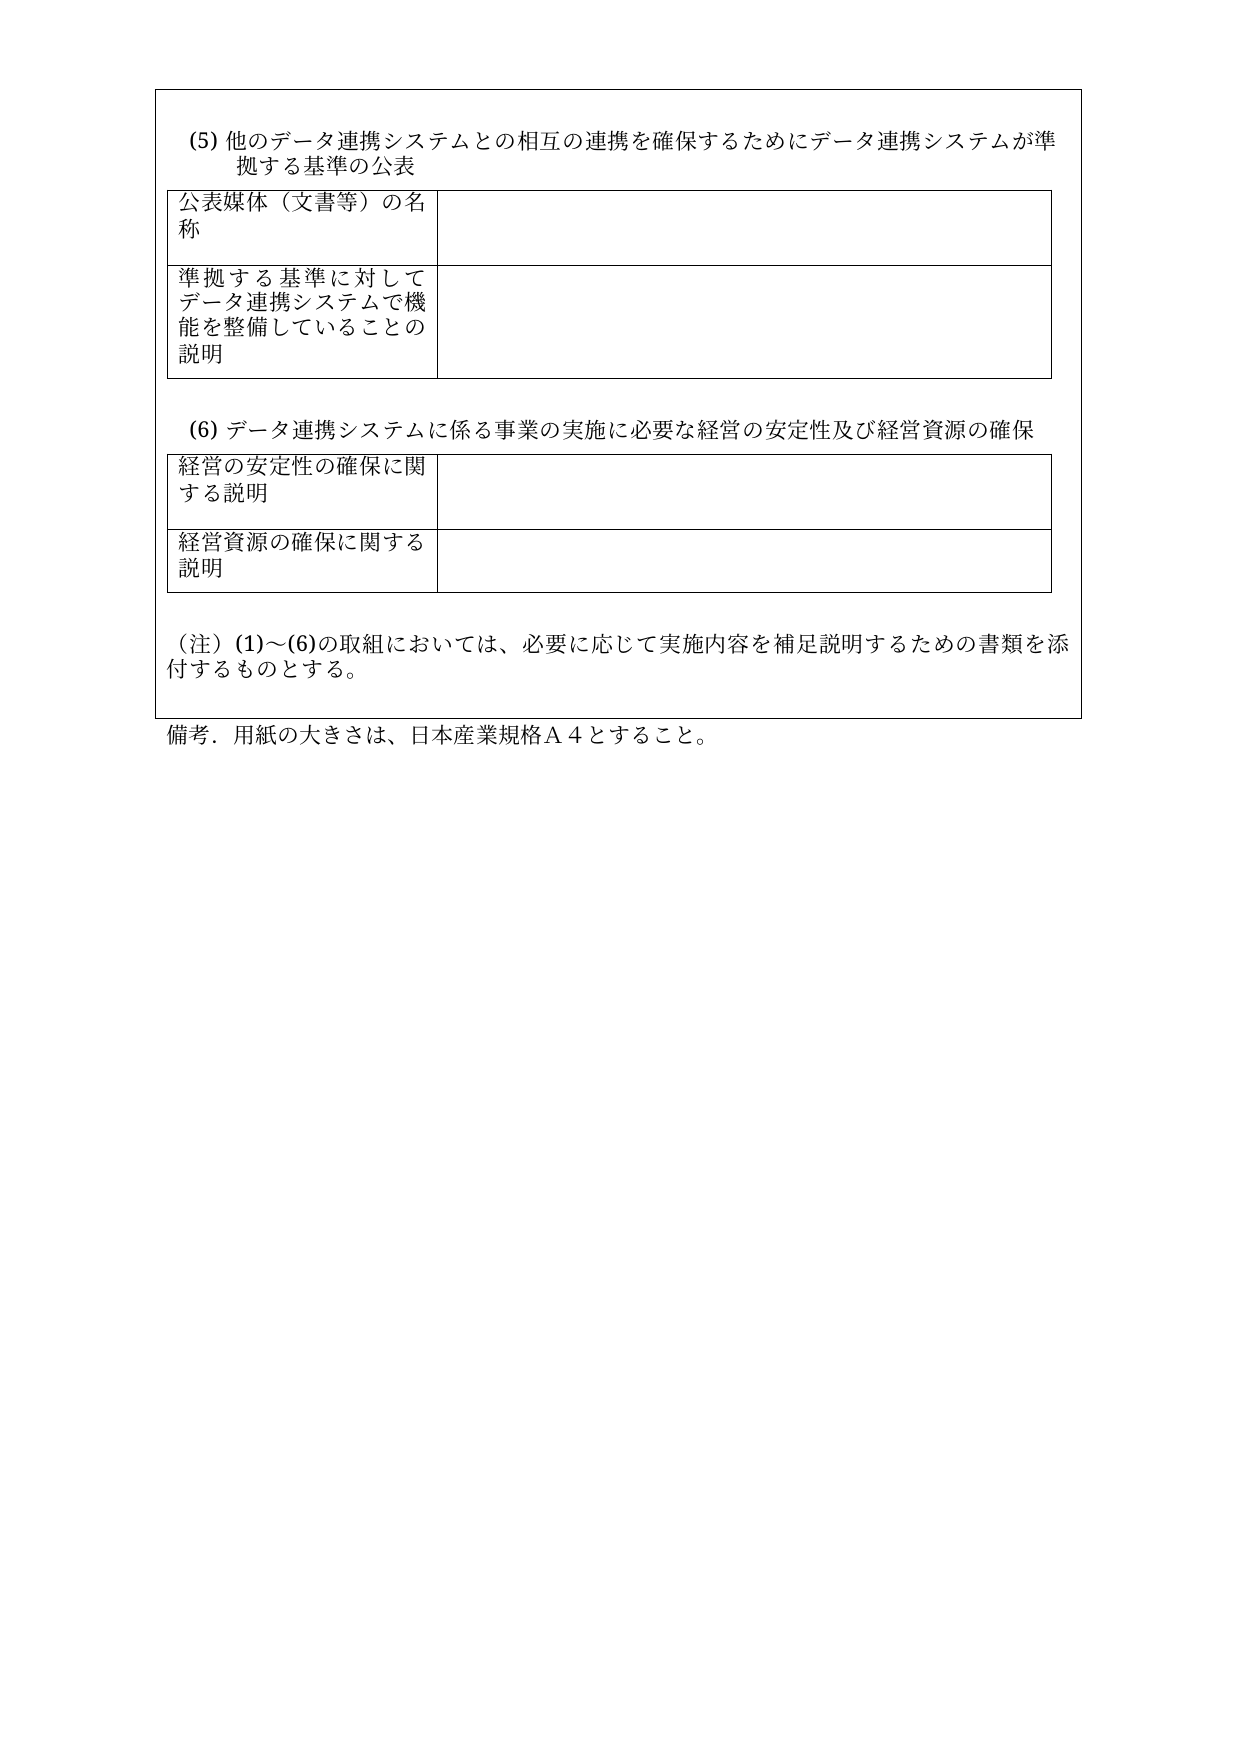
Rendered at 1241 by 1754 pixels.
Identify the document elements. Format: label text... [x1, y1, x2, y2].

text 備考．用紙の大きさは、日本産業規格Ａ４とすること。 [167, 719, 1070, 750]
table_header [156, 90, 1081, 717]
